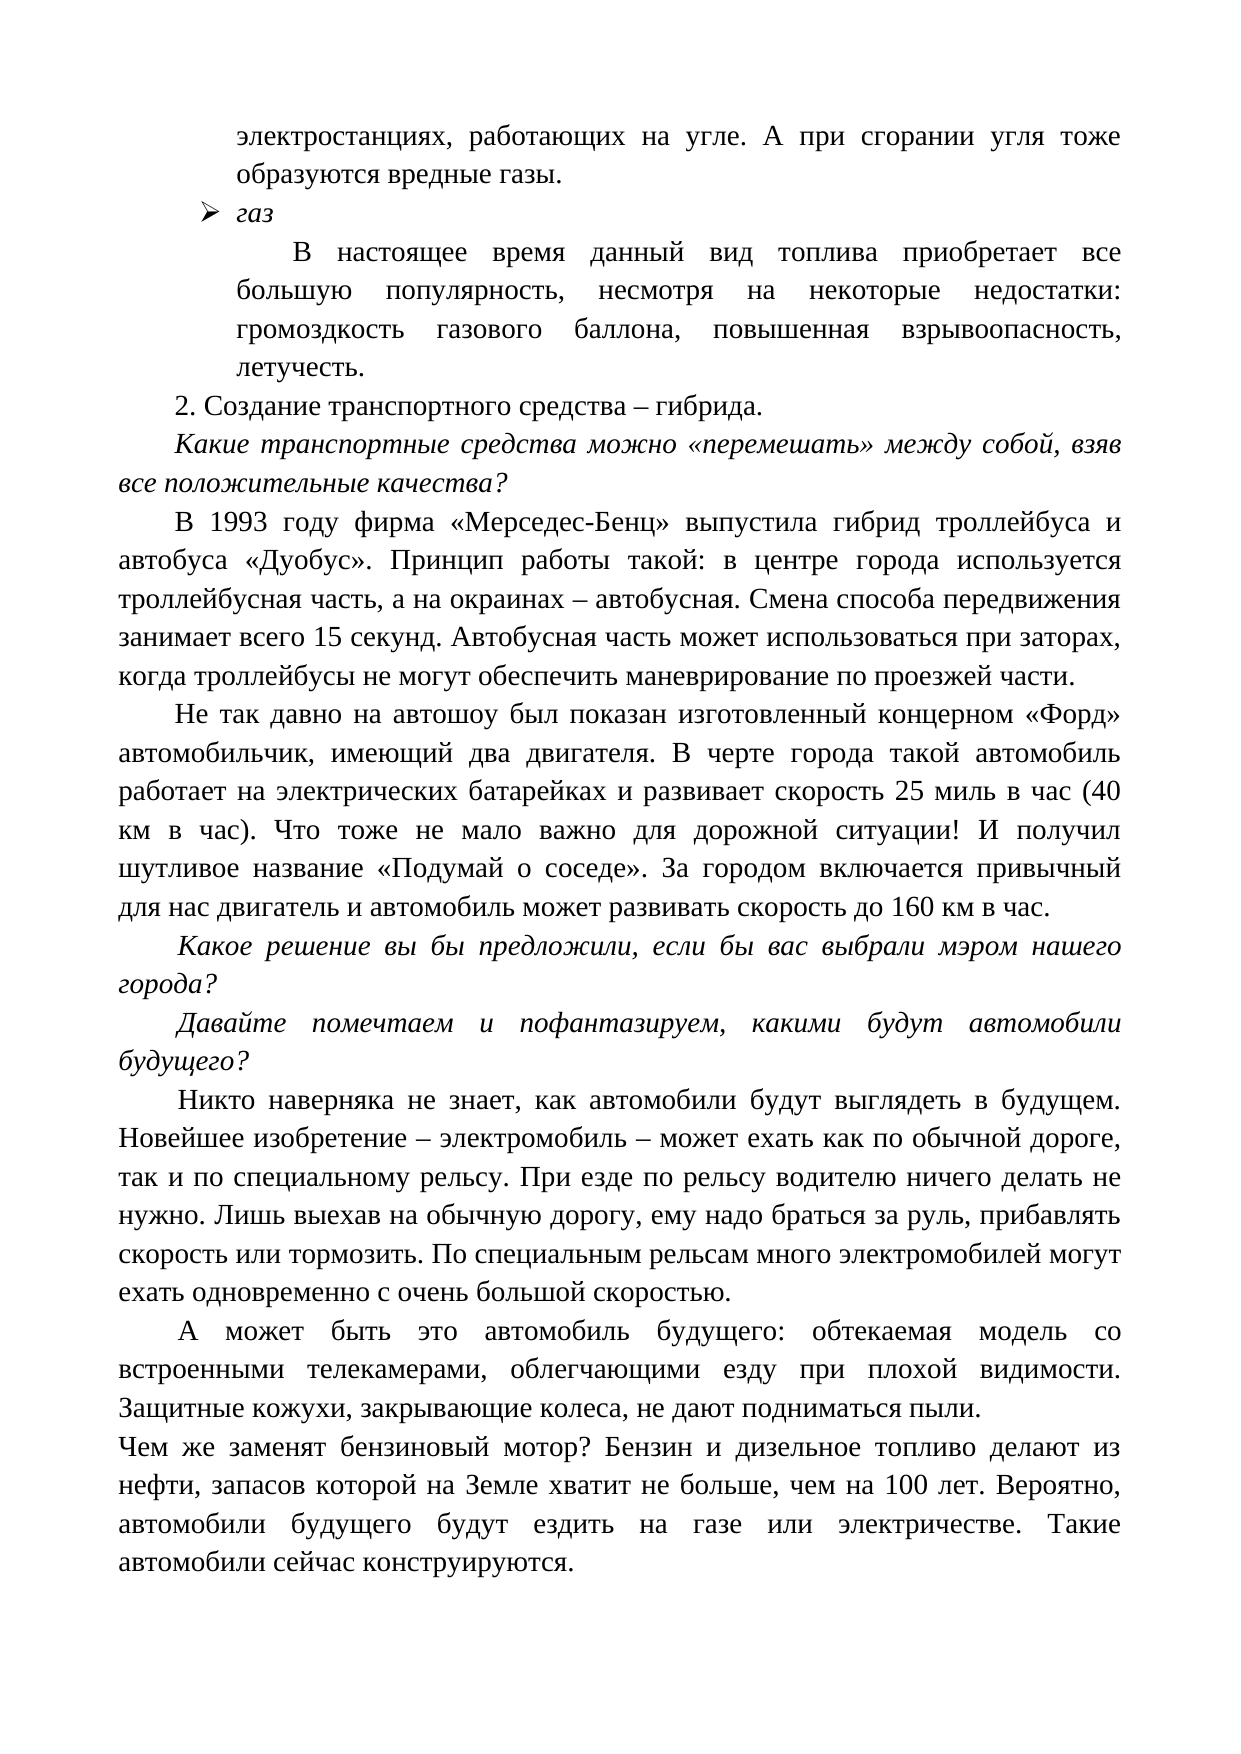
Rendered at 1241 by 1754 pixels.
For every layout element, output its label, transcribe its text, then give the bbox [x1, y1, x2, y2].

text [236, 118, 1122, 190]
text Чем же заменят бензиновый мотор? Бензин и дизельное топливо делают из нефти, запасов которой на Земле хватит не больше, чем на 100 лет. Вероятно, автомобили будущего будут ездить на газе или электричестве. Такие автомобили сейчас конструируются. [118, 1429, 1122, 1578]
text В 1993 году фирма «Мерседес-Бенц» выпустила гибрид троллейбуса и автобуса «Дуобус». Принцип работы такой: в центре города используется троллейбусная часть, а на окраинах – автобусная. Смена способа передвижения занимает всего 15 секунд. Автобусная часть может использоваться при заторах, когда троллейбусы не могут обеспечить маневрирование по проезжей части. [118, 504, 1122, 691]
text А может быть это автомобиль будущего: обтекаемая модель со встроенными телекамерами, облегчающими езду при плохой видимости. Защитные кожухи, закрывающие колеса, не дают подниматься пыли. [118, 1313, 1122, 1424]
text Давайте помечтаем и пофантазируем, какими будут автомобили будущего? [118, 1005, 1122, 1077]
text В настоящее время данный вид топлива приобретает все большую популярность, несмотря на некоторые недостатки: громоздкость газового баллона, повышенная взрывоопасность, летучесть. [236, 234, 1122, 383]
text Какое решение вы бы предложили, если бы вас выбрали мэром нашего города? [118, 928, 1122, 1000]
text Какие транспортные средства можно «перемешать» между собой, взяв все положительные качества? [118, 427, 1122, 499]
text 2. Создание транспортного средства – гибрида. [118, 388, 1122, 422]
text Никто наверняка не знает, как автомобили будут выглядеть в будущем. Новейшее изобретение – электромобиль – может ехать как по обычной дороге, так и по специальному рельсу. При езде по рельсу водителю ничего делать не нужно. Лишь выехав на обычную дорогу, ему надо браться за руль, прибавлять скорость или тормозить. По специальным рельсам много электромобилей могут ехать одновременно с очень большой скоростью. [118, 1082, 1122, 1308]
list газ [199, 195, 1122, 229]
text Не так давно на автошоу был показан изготовленный концерном «Форд» автомобильчик, имеющий два двигателя. В черте города такой автомобиль работает на электрических батарейках и развивает скорость ( в час). Что тоже не мало важно для дорожной ситуации! И получил шутливое название «Подумай о соседе». За городом включается привычный для нас двигатель и автомобиль может развивать скорость до в час. [118, 696, 1122, 923]
